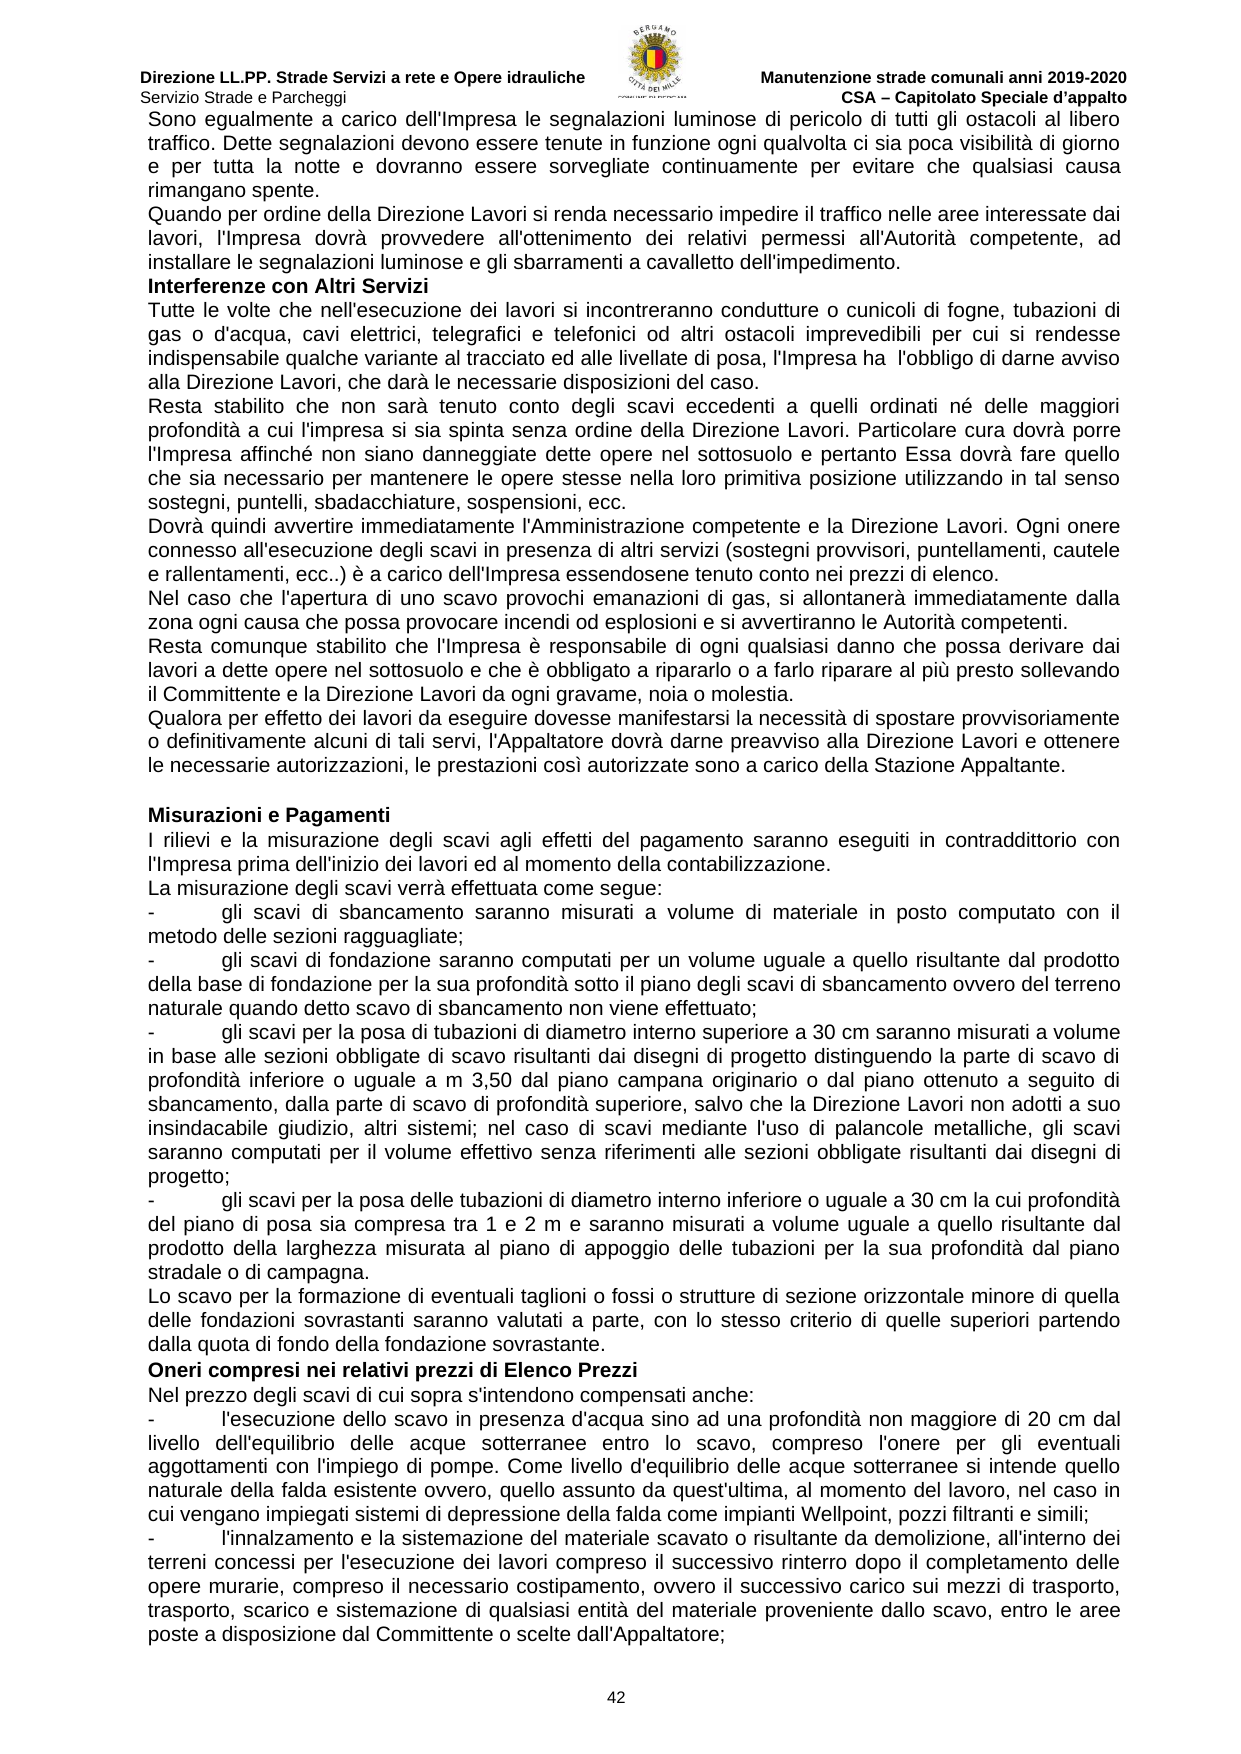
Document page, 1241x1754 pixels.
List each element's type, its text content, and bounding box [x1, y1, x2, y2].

text Tutte le volte che nell'esecuzione dei lavori si incontreranno condutture o cunicoli di fogne, tubazioni di gas o d'acqua, cavi elettrici, telegrafici e telefonici od altri ostacoli imprevedibili per cui si rendesse indispensabile qualche variante al tracciato ed alle livellate di posa, l'Impresa ha l'obbligo di darne avviso alla Direzione Lavori, che darà le necessarie disposizioni del caso. [148, 298, 1122, 394]
subtitle Misurazioni e Pagamenti [148, 801, 1122, 828]
text - gli scavi di fondazione saranno computati per un volume uguale a quello risultante dal prodotto della base di fondazione per la sua profondità sotto il piano degli scavi di sbancamento ovvero del terreno naturale quando detto scavo di sbancamento non viene effettuato; [148, 948, 1122, 1020]
text La misurazione degli scavi verrà effettuata come segue: [148, 876, 1122, 900]
text Quando per ordine della Direzione Lavori si renda necessario impedire il traffico nelle aree interessate dai lavori, l'Impresa dovrà provvedere all'ottenimento dei relativi permessi all'Autorità competente, ad installare le segnalazioni luminose e gli sbarramenti a cavalletto dell'impedimento. [148, 202, 1122, 274]
text Nel prezzo degli scavi di cui sopra s'intendono compensati anche: [148, 1382, 1122, 1406]
text Resta stabilito che non sarà tenuto conto degli scavi eccedenti a quelli ordinati né delle maggiori profondità a cui l'impresa si sia spinta senza ordine della Direzione Lavori. Particolare cura dovrà porre l'Impresa affinché non siano danneggiate dette opere nel sottosuolo e pertanto Essa dovrà fare quello che sia necessario per mantenere le opere stesse nella loro primitiva posizione utilizzando in tal senso sostegni, puntelli, sbadacchiature, sospensioni, ecc. [148, 394, 1122, 514]
text I rilievi e la misurazione degli scavi agli effetti del pagamento saranno eseguiti in contraddittorio con l'Impresa prima dell'inizio dei lavori ed al momento della contabilizzazione. [148, 828, 1122, 876]
text Interferenze con Altri Servizi [148, 274, 1122, 298]
text Resta comunque stabilito che l'Impresa è responsabile di ogni qualsiasi danno che possa derivare dai lavori a dette opere nel sottosuolo e che è obbligato a ripararlo o a farlo riparare al più presto sollevando il Committente e la Direzione Lavori da ogni gravame, noia o molestia. [148, 633, 1122, 705]
text - gli scavi di sbancamento saranno misurati a volume di materiale in posto computato con il metodo delle sezioni ragguagliate; [148, 900, 1122, 948]
text Qualora per effetto dei lavori da eseguire dovesse manifestarsi la necessità di spostare provvisoriamente o definitivamente alcuni di tali servi, l'Appaltatore dovrà darne preavviso alla Direzione Lavori e ottenere le necessarie autorizzazioni, le prestazioni così autorizzate sono a carico della Stazione Appaltante. [148, 705, 1122, 777]
text Dovrà quindi avvertire immediatamente l'Amministrazione competente e la Direzione Lavori. Ogni onere connesso all'esecuzione degli scavi in presenza di altri servizi (sostegni provvisori, puntellamenti, cautele e rallentamenti, ecc..) è a carico dell'Impresa essendosene tenuto conto nei prezzi di elenco. [148, 514, 1122, 586]
text - l'innalzamento e la sistemazione del materiale scavato o risultante da demolizione, all'interno dei terreni concessi per l'esecuzione dei lavori compreso il successivo rinterro dopo il completamento delle opere murarie, compreso il necessario costipamento, ovvero il successivo carico sui mezzi di trasporto, trasporto, scarico e sistemazione di qualsiasi entità del materiale proveniente dallo scavo, entro le aree poste a disposizione dal Committente o scelte dall'Appaltatore; [148, 1526, 1122, 1646]
subtitle Oneri compresi nei relativi prezzi di Elenco Prezzi [148, 1355, 1122, 1382]
text Sono egualmente a carico dell'Impresa le segnalazioni luminose di pericolo di tutti gli ostacoli al libero traffico. Dette segnalazioni devono essere tenute in funzione ogni qualvolta ci sia poca visibilità di giorno e per tutta la notte e dovranno essere sorvegliate continuamente per evitare che qualsiasi causa rimangano spente. [148, 106, 1122, 202]
text - gli scavi per la posa di tubazioni di diametro interno superiore a 30 cm saranno misurati a volume in base alle sezioni obbligate di scavo risultanti dai disegni di progetto distinguendo la parte di scavo di profondità inferiore o uguale a m 3,50 dal piano campana originario o dal piano ottenuto a seguito di sbancamento, dalla parte di scavo di profondità superiore, salvo che la Direzione Lavori non adotti a suo insindacabile giudizio, altri sistemi; nel caso di scavi mediante l'uso di palancole metalliche, gli scavi saranno computati per il volume effettivo senza riferimenti alle sezioni obbligate risultanti dai disegni di progetto; [148, 1020, 1122, 1188]
picture [617, 25, 687, 97]
text Lo scavo per la formazione di eventuali taglioni o fossi o strutture di sezione orizzontale minore di quella delle fondazioni sovrastanti saranno valutati a parte, con lo stesso criterio di quelle superiori partendo dalla quota di fondo della fondazione sovrastante. [148, 1283, 1122, 1355]
text Nel caso che l'apertura di uno scavo provochi emanazioni di gas, si allontanerà immediatamente dalla zona ogni causa che possa provocare incendi od esplosioni e si avvertiranno le Autorità competenti. [148, 586, 1122, 633]
text - gli scavi per la posa delle tubazioni di diametro interno inferiore o uguale a 30 cm la cui profondità del piano di posa sia compresa tra 1 e 2 m e saranno misurati a volume uguale a quello risultante dal prodotto della larghezza misurata al piano di appoggio delle tubazioni per la sua profondità dal piano stradale o di campagna. [148, 1188, 1122, 1283]
text - l'esecuzione dello scavo in presenza d'acqua sino ad una profondità non maggiore di 20 cm dal livello dell'equilibrio delle acque sotterranee entro lo scavo, compreso l'onere per gli eventuali aggottamenti con l'impiego di pompe. Come livello d'equilibrio delle acque sotterranee si intende quello naturale della falda esistente ovvero, quello assunto da quest'ultima, al momento del lavoro, nel caso in cui vengano impiegati sistemi di depressione della falda come impianti Wellpoint, pozzi filtranti e simili; [148, 1406, 1122, 1526]
